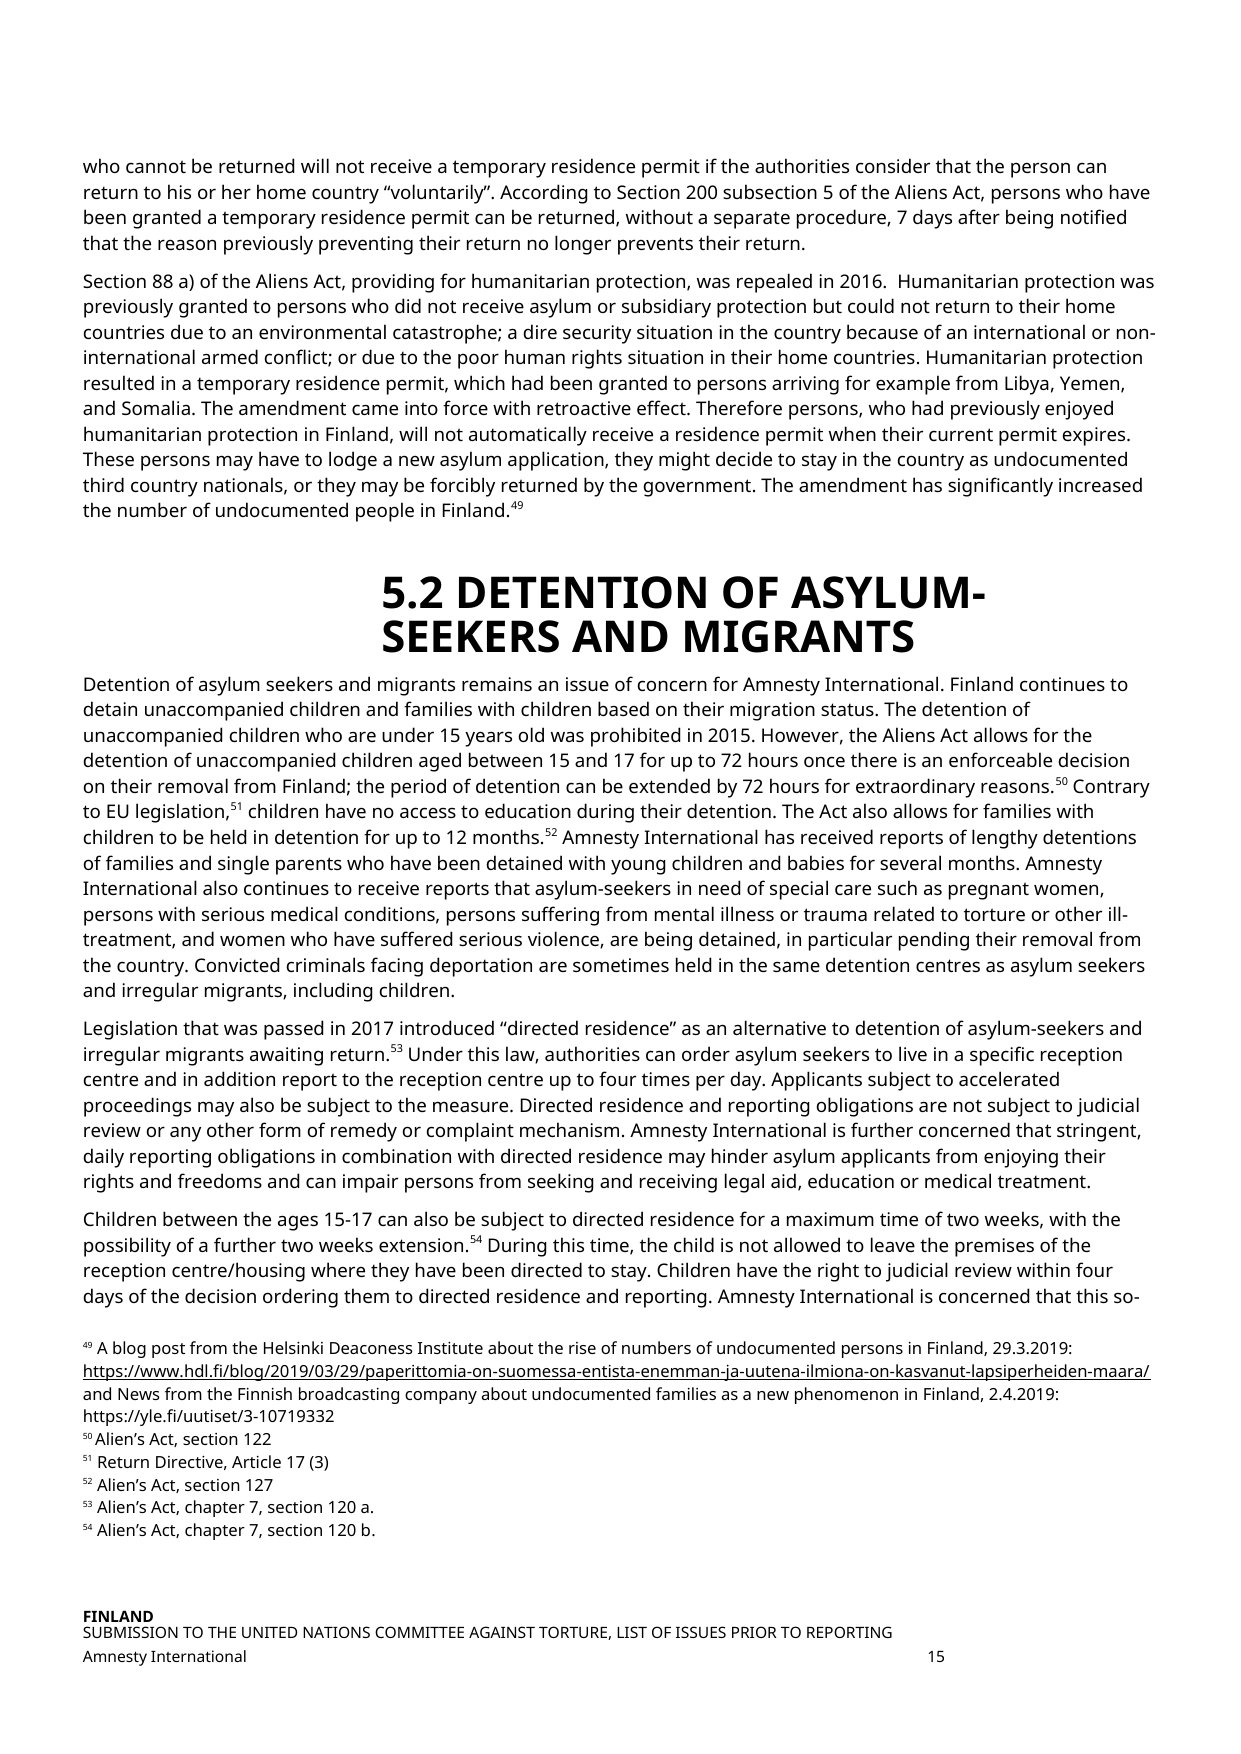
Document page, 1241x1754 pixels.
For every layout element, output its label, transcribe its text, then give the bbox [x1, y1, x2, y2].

subtitle DETENTION OF ASYLUM-SEEKERS AND MIGRANTS [381, 573, 1157, 661]
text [83, 1207, 1157, 1309]
text Section 88 a) of the Aliens Act, providing for humanitarian protection, was repealed in 2016. Humanitarian protection was previously granted to persons who did not receive asylum or subsidiary protection but could not return to their home countries due to an environmental catastrophe; a dire security situation in the country because of an international or non-international armed conflict; or due to the poor human rights situation in their home countries. Humanitarian protection resulted in a temporary residence permit, which had been granted to persons arriving for example from Libya, Yemen, and Somalia. The amendment came into force with retroactive effect. Therefore persons, who had previously enjoyed humanitarian protection in Finland, will not automatically receive a residence permit when their current permit expires. These persons may have to lodge a new asylum application, they might decide to stay in the country as undocumented third country nationals, or they may be forcibly returned by the government. The amendment has significantly increased the number of undocumented people in Finland. [83, 268, 1157, 523]
text In 2015, the Aliens Act was amended in relation to failed asylum seekers or third country nationals who temporarily cannot be returned to their home countries due to health reasons or technical reasons (for example due to travel arrangements or lack of travel documentation). Previously, under Section 51 of the Aliens Act, these persons were given a temporary residence permit for one year at a time in accordance with Section 51 of the Aliens Act. Currently, a person who cannot be returned will not receive a temporary residence permit if the authorities consider that the person can return to his or her home country “voluntarily”. According to Section 200 subsection 5 of the Aliens Act, persons who have been granted a temporary residence permit can be returned, without a separate procedure, 7 days after being notified that the reason previously preventing their return no longer prevents their return. [83, 153, 1157, 256]
text Legislation that was passed in 2017 introduced “directed residence” as an alternative to detention of asylum-seekers and irregular migrants awaiting return. Under this law, authorities can order asylum seekers to live in a specific reception centre and in addition report to the reception centre up to four times per day. Applicants subject to accelerated proceedings may also be subject to the measure. Directed residence and reporting obligations are not subject to judicial review or any other form of remedy or complaint mechanism. Amnesty International is further concerned that stringent, daily reporting obligations in combination with directed residence may hinder asylum applicants from enjoying their rights and freedoms and can impair persons from seeking and receiving legal aid, education or medical treatment. [83, 1016, 1157, 1194]
text Detention of asylum seekers and migrants remains an issue of concern for Amnesty International. Finland continues to detain unaccompanied children and families with children based on their migration status. The detention of unaccompanied children who are under 15 years old was prohibited in 2015. However, the Aliens Act allows for the detention of unaccompanied children aged between 15 and 17 for up to 72 hours once there is an enforceable decision on their removal from Finland; the period of detention can be extended by 72 hours for extraordinary reasons. Contrary to EU legislation, children have no access to education during their detention. The Act also allows for families with children to be held in detention for up to 12 months. Amnesty International has received reports of lengthy detentions of families and single parents who have been detained with young children and babies for several months. Amnesty International also continues to receive reports that asylum-seekers in need of special care such as pregnant women, persons with serious medical conditions, persons suffering from mental illness or trauma related to torture or other ill-treatment, and women who have suffered serious violence, are being detained, in particular pending their removal from the country. Convicted criminals facing deportation are sometimes held in the same detention centres as asylum seekers and irregular migrants, including children. [83, 671, 1157, 1003]
